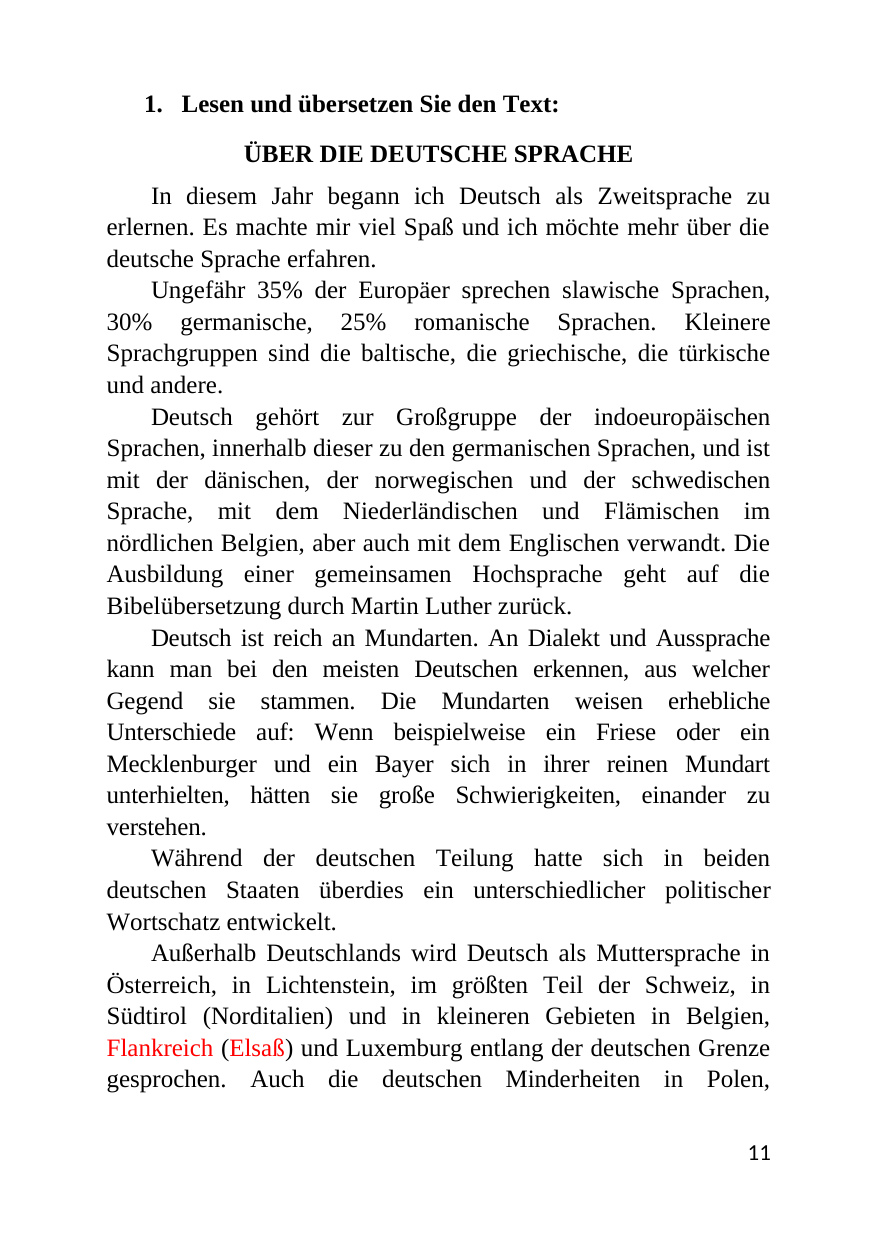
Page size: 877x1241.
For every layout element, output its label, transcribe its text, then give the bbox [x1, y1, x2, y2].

text Während der deutschen Teilung hatte sich in beiden deutschen Staaten überdies ein unterschiedlicher politischer Wortschatz entwickelt. [106, 843, 771, 935]
text Deutsch gehört zur Großgruppe der indoeuropäischen Sprachen, innerhalb dieser zu den germanischen Sprachen, und ist mit der dänischen, der norwegischen und der schwedischen Sprache, mit dem Niederländischen und Flämischen im nördlichen Belgien, aber auch mit dem Englischen verwandt. Die Ausbildung einer gemeinsamen Hochsprache geht auf die Bibelübersetzung durch Martin Luther zurück. [106, 402, 771, 620]
text ÜBER DIE DEUTSCHE SPRACHE [106, 139, 771, 167]
text Ungefähr 35% der Europäer sprechen slawische Sprachen, 30% germanische, 25% romanische Sprachen. Kleinere Sprachgruppen sind die baltische, die griechische, die türkische und andere. [106, 275, 771, 399]
text Deutsch ist reich an Mundarten. An Dialekt und Aussprache kann man bei den meisten Deutschen erkennen, aus welcher Gegend sie stammen. Die Mundarten weisen erhebliche Unterschiede auf: Wenn beispielweise ein Friese oder ein Mecklenburger und ein Bayer sich in ihrer reinen Mundart unterhielten, hätten sie große Schwierigkeiten, einander zu verstehen. [106, 623, 771, 841]
text In diesem Jahr begann ich Deutsch als Zweitsprache zu erlernen. Es machte mir viel Spaß und ich möchte mehr über die deutsche Sprache erfahren. [106, 181, 771, 273]
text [106, 938, 771, 1093]
list Lesen und übersetzen Sie den Text: [144, 89, 771, 117]
